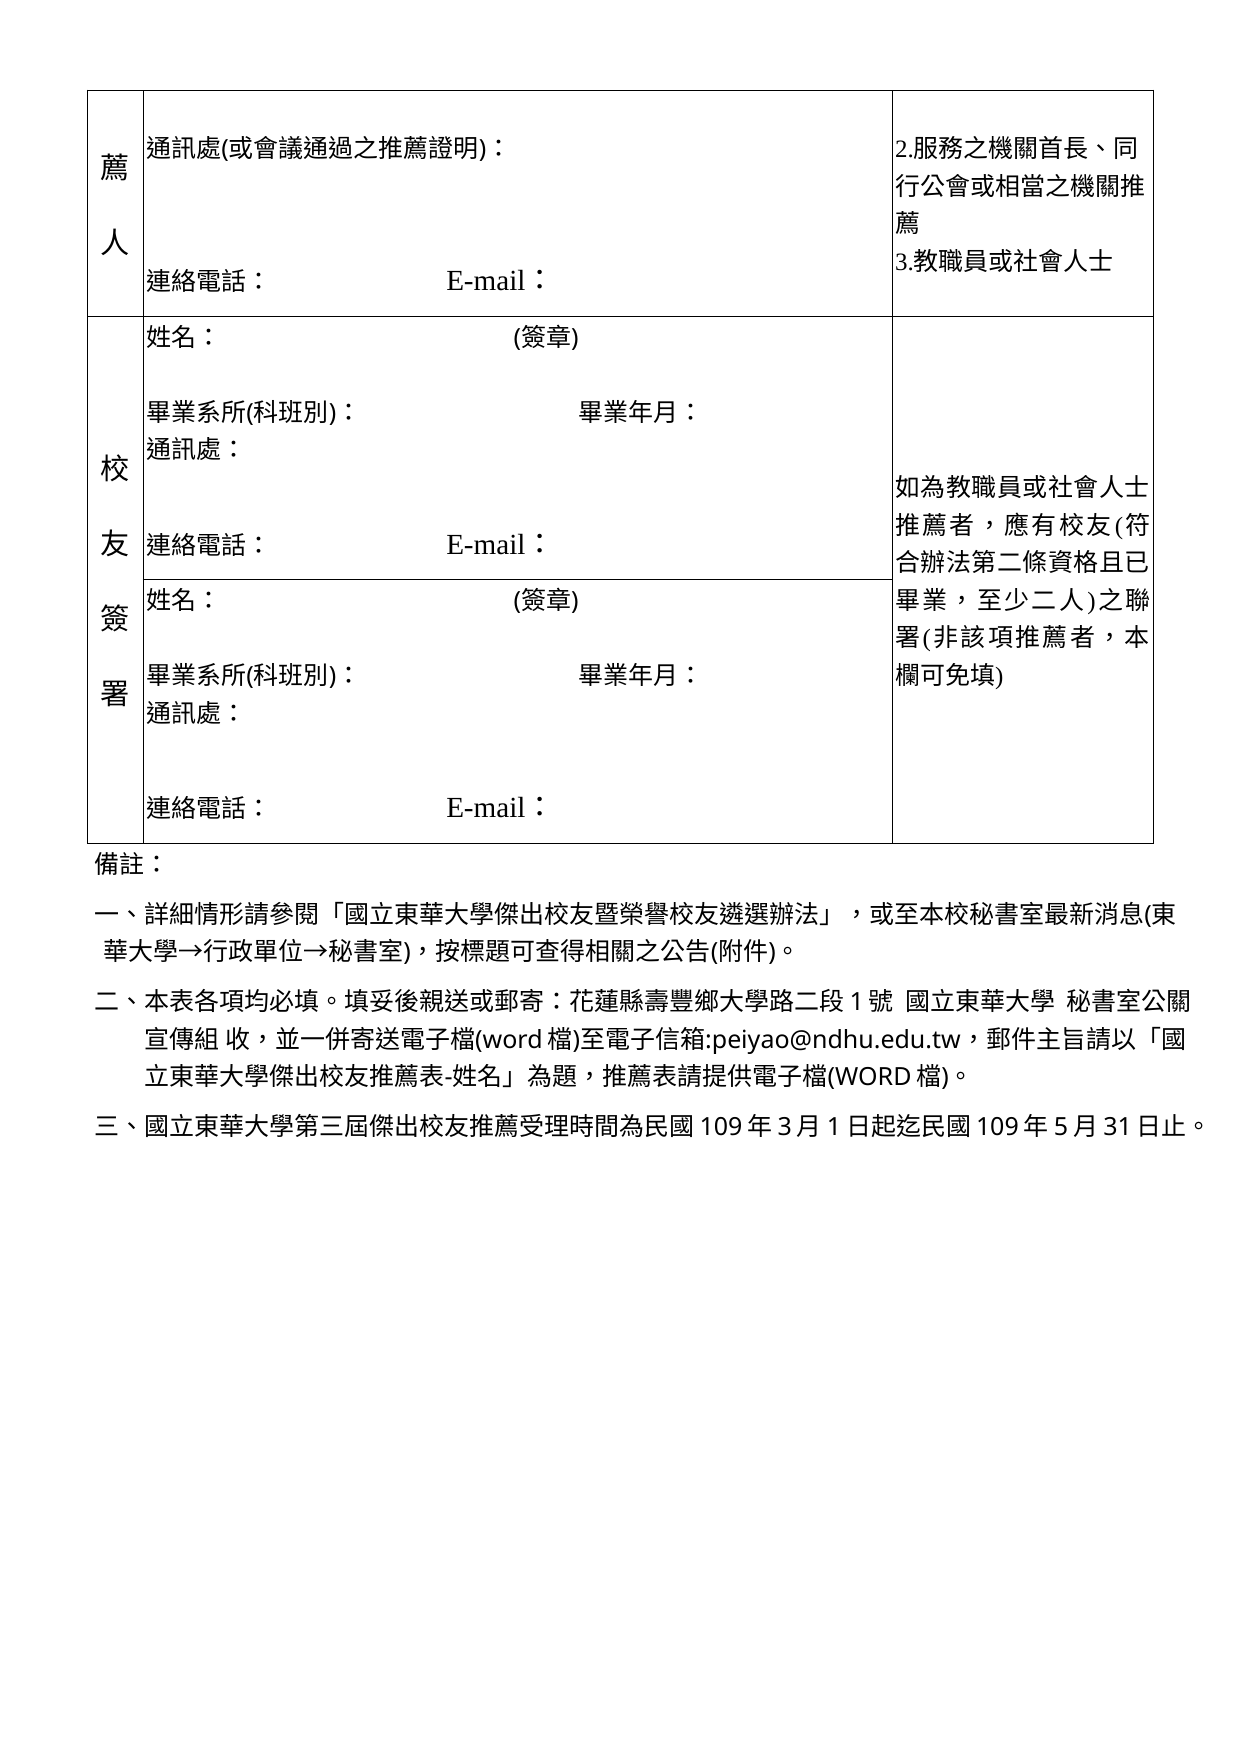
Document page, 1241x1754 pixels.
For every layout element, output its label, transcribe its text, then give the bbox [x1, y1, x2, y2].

table_cell 姓名： (簽章) 畢業系所(科班別)： 畢業年月： 通訊處： 連絡電話： E-mail： [144, 580, 892, 843]
table_cell 校 友 簽 署 [88, 317, 143, 843]
text 備註： [94, 844, 1196, 881]
table_cell 姓名： (簽章) 畢業系所(科班別)： 畢業年月： 通訊處： 連絡電話： E-mail： [144, 317, 892, 579]
text 三、國立東華大學第三屆傑出校友推薦受理時間為民國109年3月1日起迄民國109年5月31日止。 [94, 1106, 1196, 1144]
table_cell 如為教職員或社會人士推薦者，應有校友(符合辦法第二條資格且已畢業，至少二人)之聯署(非該項推薦者，本欄可免填) [893, 317, 1153, 843]
table_cell 推 薦 人 [88, 91, 143, 316]
text 一、詳細情形請參閱「國立東華大學傑出校友暨榮譽校友遴選辦法」，或至本校秘書室最新消息(東華大學→行政單位→秘書室)，按標題可查得相關之公告(附件)。 [94, 894, 1196, 969]
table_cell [144, 91, 892, 316]
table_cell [893, 91, 1153, 316]
text 二、本表各項均必填。填妥後親送或郵寄：花蓮縣壽豐鄉大學路二段1號 國立東華大學 秘書室公關宣傳組 收，並一併寄送電子檔(word檔)至電子信箱:peiyao@ndhu.edu.tw，郵件主旨請以「國立東華大學傑出校友推薦表-姓名」為題，推薦表請提供電子檔(WORD檔)。 [94, 981, 1196, 1094]
